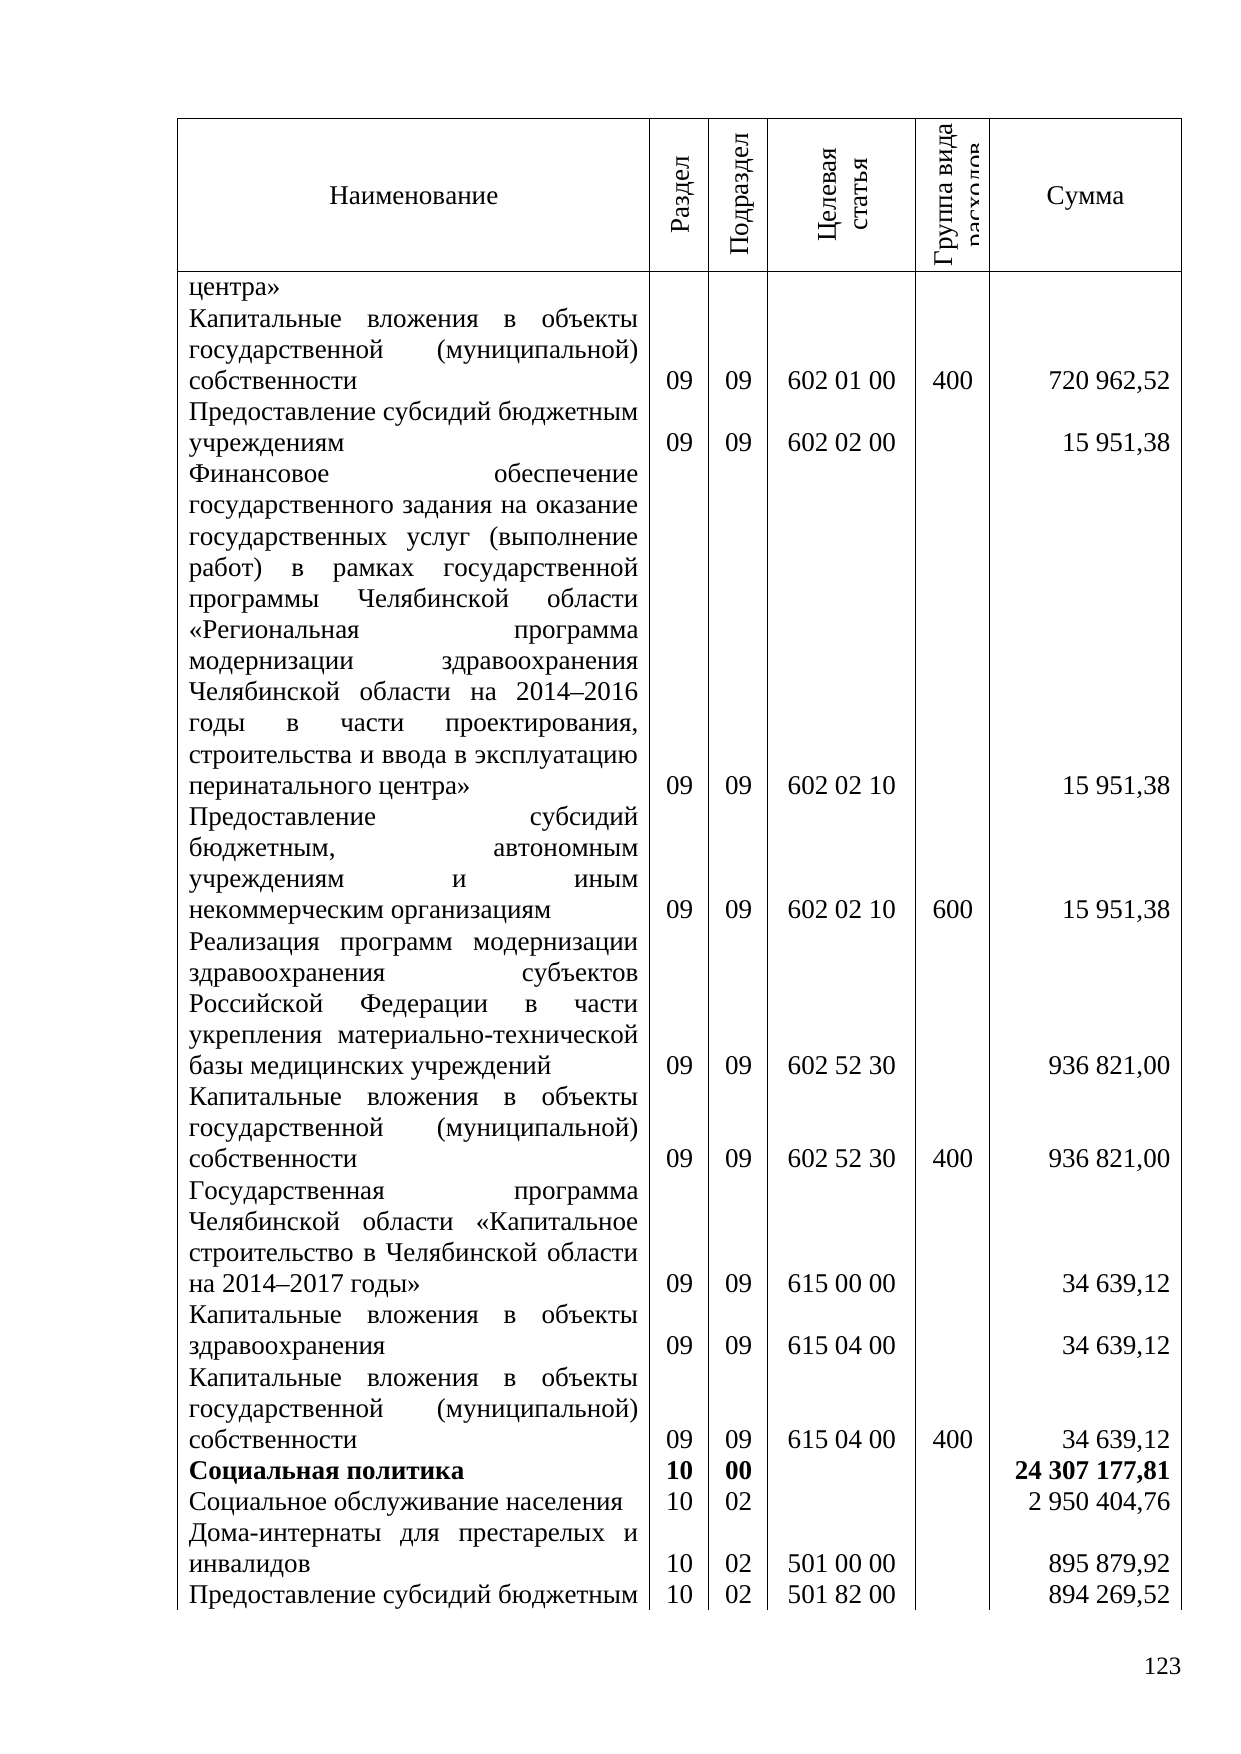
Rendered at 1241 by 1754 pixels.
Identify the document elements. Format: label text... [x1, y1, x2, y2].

table_header Наименование [178, 119, 649, 271]
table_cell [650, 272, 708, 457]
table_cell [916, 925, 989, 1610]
table_header Целевая статья [768, 119, 915, 271]
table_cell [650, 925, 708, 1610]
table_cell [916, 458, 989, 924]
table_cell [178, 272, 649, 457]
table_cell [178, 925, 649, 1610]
table_header Группа вида расходов [916, 119, 989, 271]
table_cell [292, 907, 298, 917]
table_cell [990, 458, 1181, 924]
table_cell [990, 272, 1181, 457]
table_header Подраздел [709, 119, 767, 271]
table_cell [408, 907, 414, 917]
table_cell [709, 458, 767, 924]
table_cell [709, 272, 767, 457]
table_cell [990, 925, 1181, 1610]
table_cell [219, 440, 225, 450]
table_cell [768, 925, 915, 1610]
table_header Раздел [650, 119, 708, 271]
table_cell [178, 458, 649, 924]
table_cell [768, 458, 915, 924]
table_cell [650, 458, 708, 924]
table_header Сумма [990, 119, 1181, 271]
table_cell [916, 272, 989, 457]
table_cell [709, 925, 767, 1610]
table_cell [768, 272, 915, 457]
